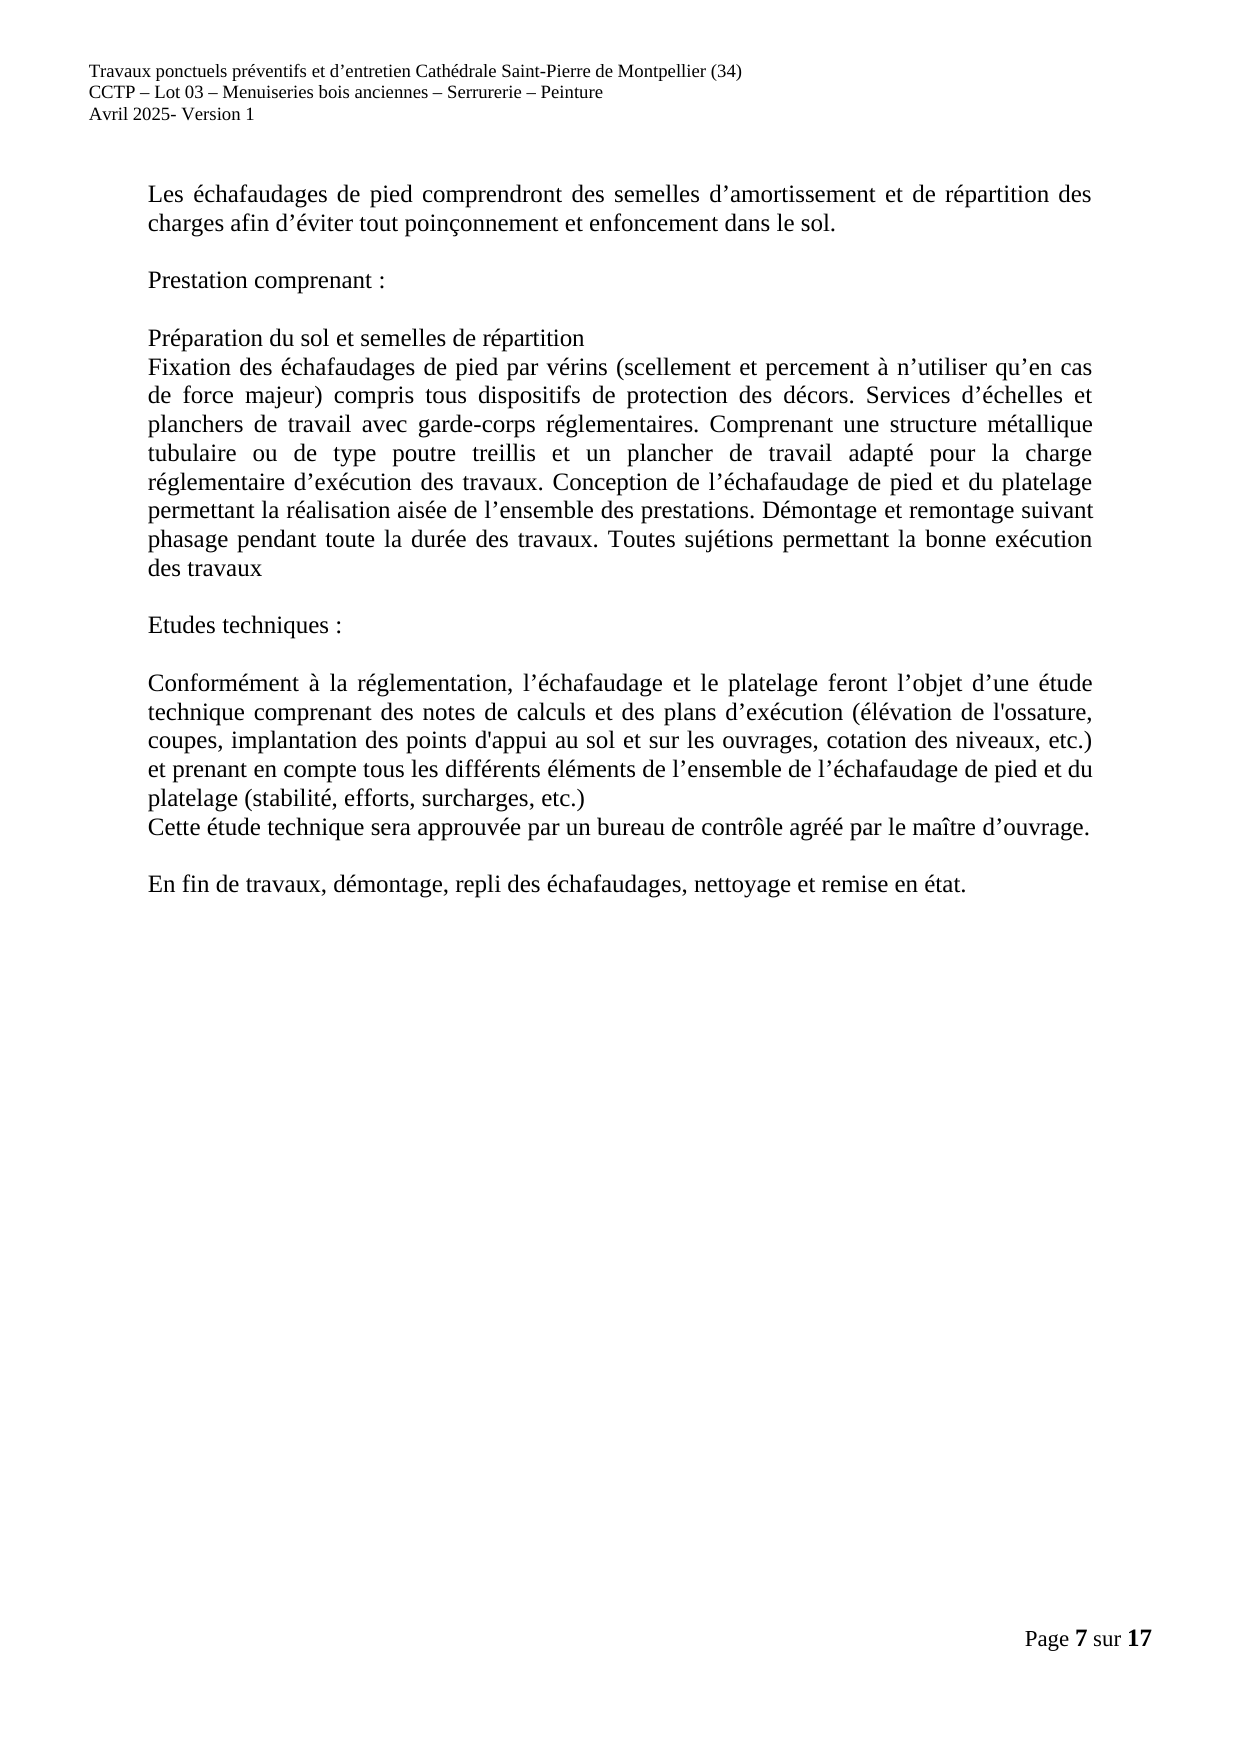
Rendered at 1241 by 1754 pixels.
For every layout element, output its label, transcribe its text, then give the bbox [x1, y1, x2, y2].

text Fixation des échafaudages de pied par vérins (scellement et percement à n’utiliser qu’en cas de force majeur) compris tous dispositifs de protection des décors. Services d’échelles et planchers de travail avec garde-corps réglementaires. Comprenant une structure métallique tubulaire ou de type poutre treillis et un plancher de travail adapté pour la charge réglementaire d’exécution des travaux. Conception de l’échafaudage de pied et du platelage permettant la réalisation aisée de l’ensemble des prestations. Démontage et remontage suivant phasage pendant toute la durée des travaux. Toutes sujétions permettant la bonne exécution des travaux [148, 352, 1093, 582]
text Préparation du sol et semelles de répartition [148, 323, 1152, 352]
text Conformément à la réglementation, l’échafaudage et le platelage feront l’objet d’une étude technique comprenant des notes de calculs et des plans d’exécution (élévation de l'ossature, coupes, implantation des points d'appui au sol et sur les ouvrages, cotation des niveaux, etc.) et prenant en compte tous les différents éléments de l’ensemble de l’échafaudage de pied et du platelage (stabilité, efforts, surcharges, etc.) [148, 668, 1094, 812]
text Prestation comprenant : [148, 265, 1152, 294]
text Cette étude technique sera approuvée par un bureau de contrôle agréé par le maître d’ouvrage. En fin de travaux, démontage, repli des échafaudages, nettoyage et remise en état. [148, 812, 1090, 898]
text Etudes techniques : [148, 610, 1152, 639]
text Les échafaudages de pied comprendront des semelles d’amortissement et de répartition des charges afin d’éviter tout poinçonnement et enfoncement dans le sol. [148, 179, 1093, 237]
